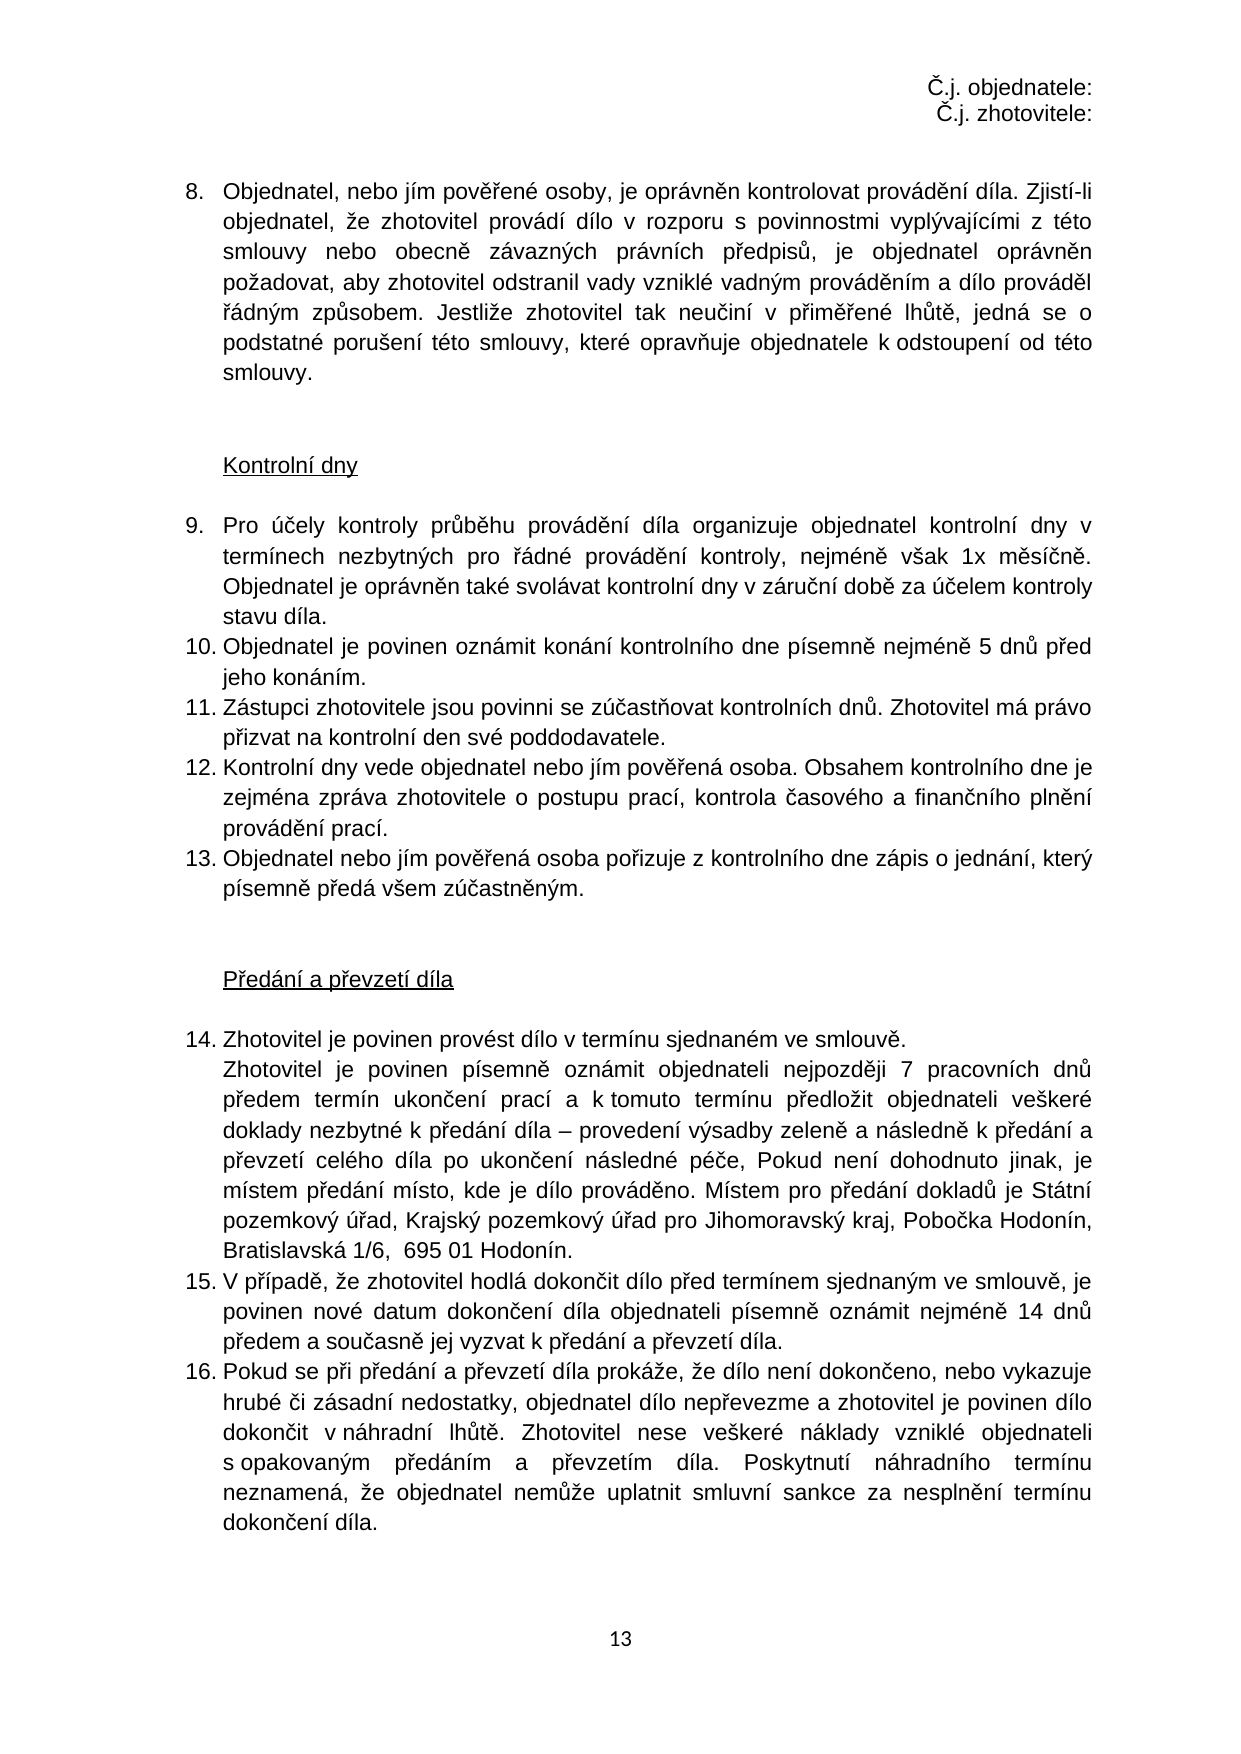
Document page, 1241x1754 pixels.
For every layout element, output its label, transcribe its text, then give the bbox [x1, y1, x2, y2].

list Objednatel, nebo jím pověřené osoby, je oprávněn kontrolovat provádění díla. Zjistí-li objednatel, že zhotovitel provádí dílo v rozporu s povinnostmi vyplývajícími z této smlouvy nebo obecně závazných právních předpisů, je objednatel oprávněn požadovat, aby zhotovitel odstranil vady vzniklé vadným prováděním a dílo prováděl řádným způsobem. Jestliže zhotovitel tak neučiní v přiměřené lhůtě, jedná se o podstatné porušení této smlouvy, které opravňuje objednatele k odstoupení od této smlouvy. [185, 178, 1093, 385]
list Zhotovitel je povinen provést dílo v termínu sjednaném ve smlouvě. [185, 1026, 1093, 1052]
list Kontrolní dny vede objednatel nebo jím pověřená osoba. Obsahem kontrolního dne je zejména zpráva zhotovitele o postupu prací, kontrola časového a finančního plnění provádění prací. [185, 754, 1093, 841]
list Pro účely kontroly průběhu provádění díla organizuje objednatel kontrolní dny v termínech nezbytných pro řádné provádění kontroly, nejméně však 1x měsíčně. Objednatel je oprávněn také svolávat kontrolní dny v záruční době za účelem kontroly stavu díla. [185, 512, 1093, 629]
list Objednatel je povinen oznámit konání kontrolního dne písemně nejméně 5 dnů před jeho konáním. [185, 633, 1093, 690]
list Zhotovitel je povinen písemně oznámit objednateli nejpozději 7 pracovních dnů předem termín ukončení prací a k tomuto termínu předložit objednateli veškeré doklady nezbytné k předání díla – provedení výsadby zeleně a následně k předání a převzetí celého díla po ukončení následné péče, Pokud není dohodnuto jinak, je místem předání místo, kde je dílo prováděno. Místem pro předání dokladů je Státní pozemkový úřad, Krajský pozemkový úřad pro Jihomoravský kraj, Pobočka Hodonín, Bratislavská 1/6, 695 01 Hodonín. [223, 1056, 1093, 1264]
list Kontrolní dny [223, 452, 1093, 478]
list V případě, že zhotovitel hodlá dokončit dílo před termínem sjednaným ve smlouvě, je povinen nové datum dokončení díla objednateli písemně oznámit nejméně 14 dnů předem a současně jej vyzvat k předání a převzetí díla. [185, 1268, 1093, 1354]
list Zástupci zhotovitele jsou povinni se zúčastňovat kontrolních dnů. Zhotovitel má právo přizvat na kontrolní den své poddodavatele. [185, 694, 1093, 750]
list Objednatel nebo jím pověřená osoba pořizuje z kontrolního dne zápis o jednání, který písemně předá všem zúčastněným. [185, 845, 1093, 901]
list Pokud se při předání a převzetí díla prokáže, že dílo není dokončeno, nebo vykazuje hrubé či zásadní nedostatky, objednatel dílo nepřevezme a zhotovitel je povinen dílo dokončit v náhradní lhůtě. Zhotovitel nese veškeré náklady vzniklé objednateli s opakovaným předáním a převzetím díla. Poskytnutí náhradního termínu neznamená, že objednatel nemůže uplatnit smluvní sankce za nesplnění termínu dokončení díla. [185, 1358, 1093, 1536]
list Předání a převzetí díla [223, 966, 1093, 992]
